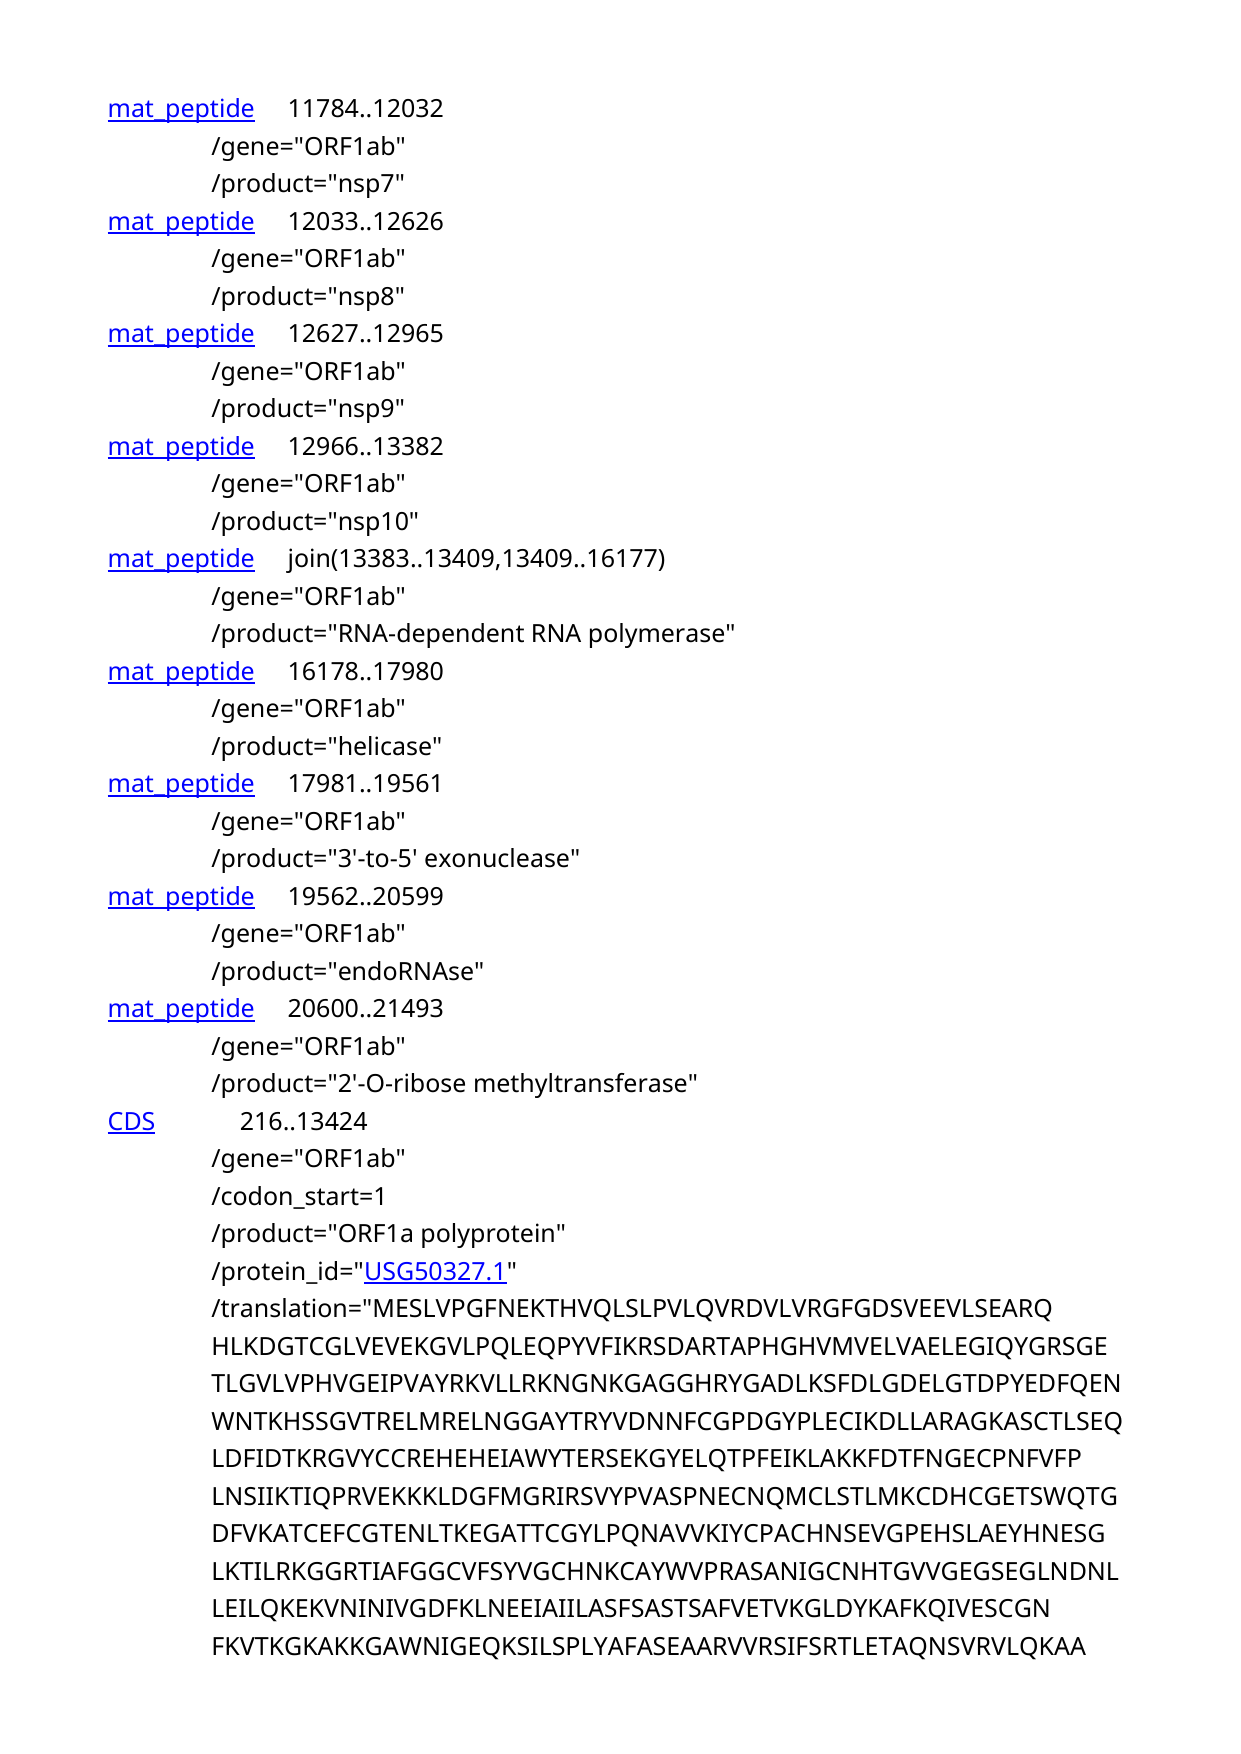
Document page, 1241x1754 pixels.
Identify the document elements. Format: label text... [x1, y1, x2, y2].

text /product="2'-O-ribose methyltransferase" [75, 1064, 1165, 1102]
text /gene="ORF1ab" [75, 689, 1165, 727]
text WNTKHSSGVTRELMRELNGGAYTRYVDNNFCGPDGYPLECIKDLLARAGKASCTLSEQ [75, 1402, 1165, 1439]
text LEILQKEKVNINIVGDFKLNEEIAIILASFSASTSAFVETVKGLDYKAFKQIVESCGN [75, 1589, 1165, 1627]
text /product="RNA-dependent RNA polymerase" [75, 614, 1165, 652]
text /protein_id="USG50327.1" [75, 1252, 1165, 1289]
text mat_peptide 12033..12626 [75, 202, 1165, 239]
text /codon_start=1 [75, 1177, 1165, 1214]
text /product="ORF1a polyprotein" [75, 1214, 1165, 1252]
text mat_peptide join(13383..13409,13409..16177) [75, 539, 1165, 577]
text /gene="ORF1ab" [75, 1139, 1165, 1177]
text /translation="MESLVPGFNEKTHVQLSLPVLQVRDVLVRGFGDSVEEVLSEARQ [75, 1289, 1165, 1327]
text LDFIDTKRGVYCCREHEHEIAWYTERSEKGYELQTPFEIKLAKKFDTFNGECPNFVFP [75, 1439, 1165, 1477]
text /product="nsp8" [75, 277, 1165, 314]
text /gene="ORF1ab" [75, 239, 1165, 277]
text TLGVLVPHVGEIPVAYRKVLLRKNGNKGAGGHRYGADLKSFDLGDELGTDPYEDFQEN [75, 1364, 1165, 1402]
text mat_peptide 16178..17980 [75, 652, 1165, 689]
text /product="nsp7" [75, 164, 1165, 202]
text mat_peptide 11784..12032 [75, 89, 1165, 127]
text LKTILRKGGRTIAFGGCVFSYVGCHNKCAYWVPRASANIGCNHTGVVGEGSEGLNDNL [75, 1552, 1165, 1589]
text /gene="ORF1ab" [75, 464, 1165, 502]
text FKVTKGKAKKGAWNIGEQKSILSPLYAFASEAARVVRSIFSRTLETAQNSVRVLQKAA [75, 1627, 1165, 1664]
text mat_peptide 12966..13382 [75, 427, 1165, 464]
text /product="nsp10" [75, 502, 1165, 539]
text /gene="ORF1ab" [75, 577, 1165, 614]
text LNSIIKTIQPRVEKKKLDGFMGRIRSVYPVASPNECNQMCLSTLMKCDHCGETSWQTG [75, 1477, 1165, 1514]
text /gene="ORF1ab" [75, 1027, 1165, 1064]
text mat_peptide 17981..19561 [75, 764, 1165, 802]
text /product="3'-to-5' exonuclease" [75, 839, 1165, 877]
text /gene="ORF1ab" [75, 914, 1165, 952]
text /gene="ORF1ab" [75, 127, 1165, 164]
text mat_peptide 20600..21493 [75, 989, 1165, 1027]
text /product="nsp9" [75, 389, 1165, 427]
text DFVKATCEFCGTENLTKEGATTCGYLPQNAVVKIYCPACHNSEVGPEHSLAEYHNESG [75, 1514, 1165, 1552]
text /gene="ORF1ab" [75, 802, 1165, 839]
text mat_peptide 12627..12965 [75, 314, 1165, 352]
text /gene="ORF1ab" [75, 352, 1165, 389]
text HLKDGTCGLVEVEKGVLPQLEQPYVFIKRSDARTAPHGHVMVELVAELEGIQYGRSGE [75, 1327, 1165, 1364]
text /product="helicase" [75, 727, 1165, 764]
text /product="endoRNAse" [75, 952, 1165, 989]
text mat_peptide 19562..20599 [75, 877, 1165, 914]
text CDS 216..13424 [75, 1102, 1165, 1139]
